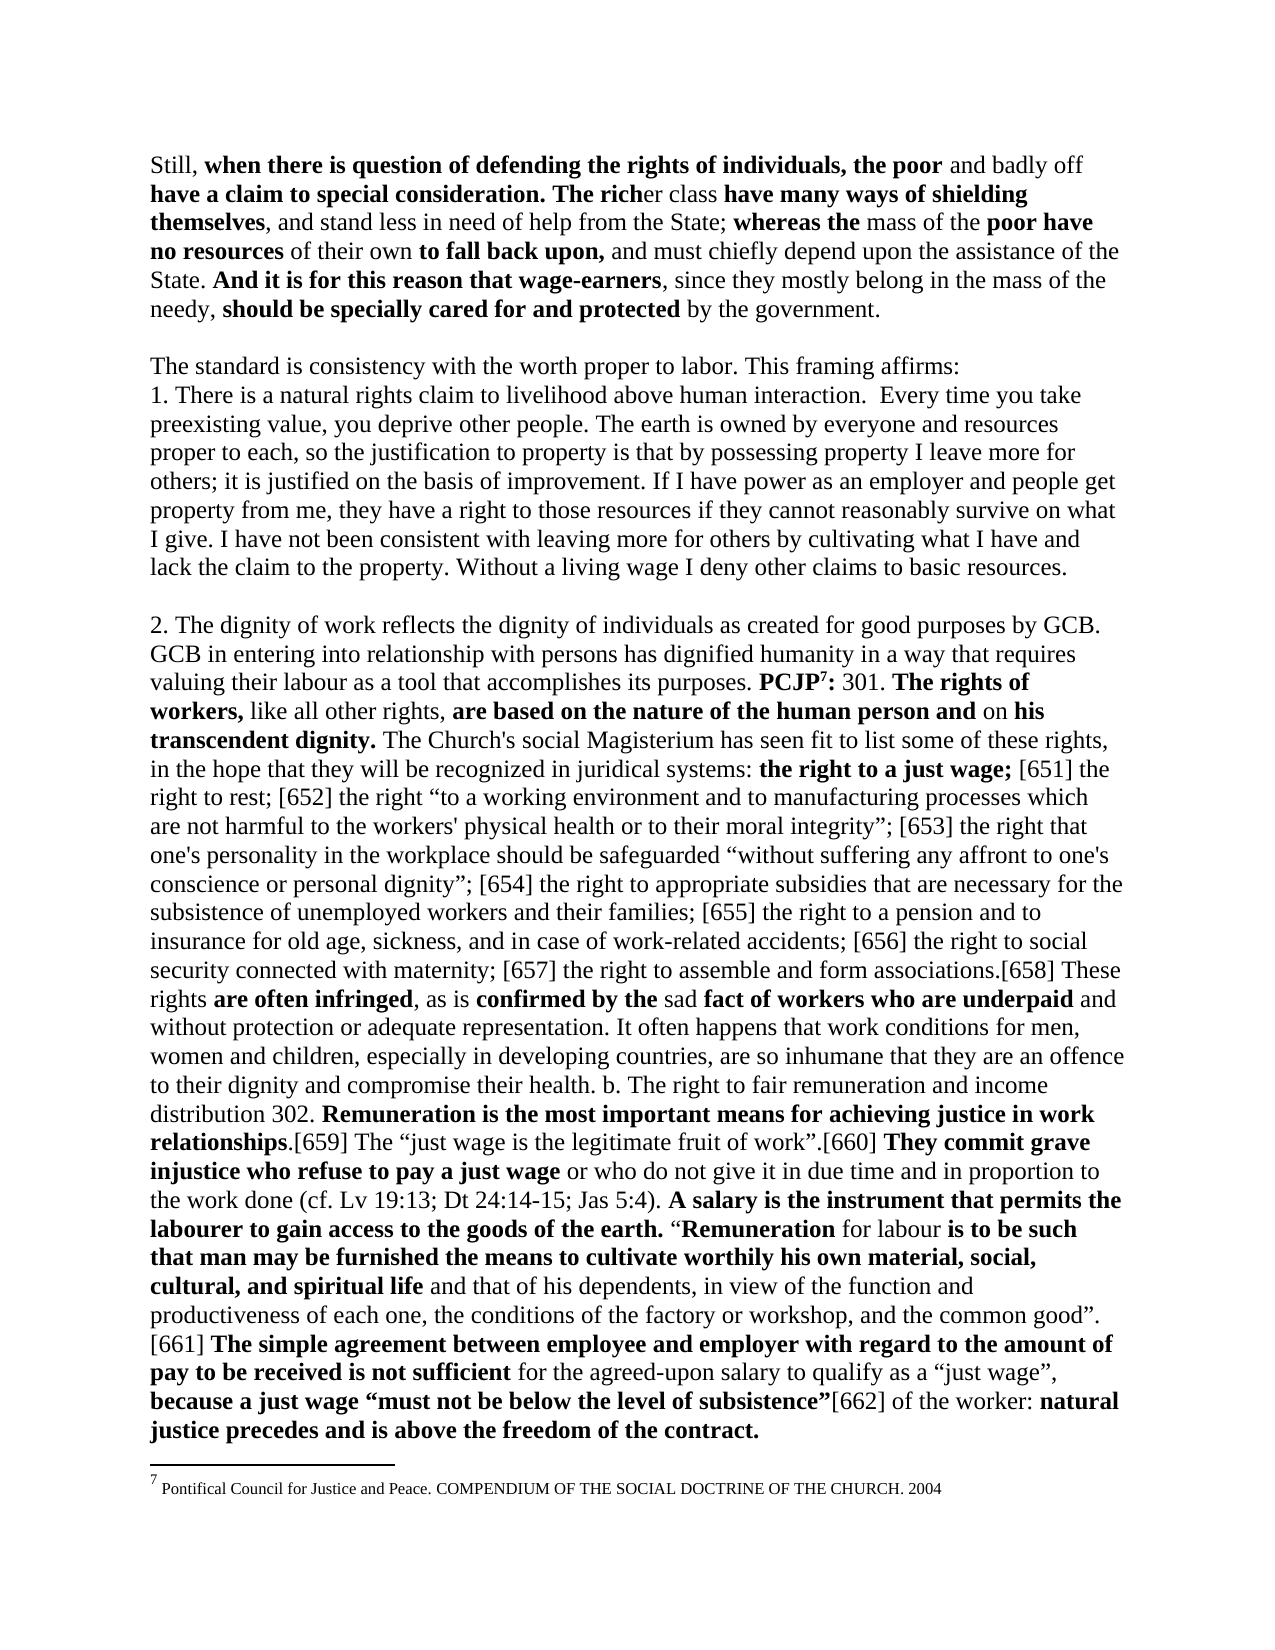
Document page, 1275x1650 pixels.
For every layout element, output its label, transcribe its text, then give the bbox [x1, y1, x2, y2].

text 1. There is a natural rights claim to livelihood above human interaction. Every time you take preexisting value, you deprive other people. The earth is owned by everyone and resources proper to each, so the justification to property is that by possessing property I leave more for others; it is justified on the basis of improvement. If I have power as an employer and people get property from me, they have a right to those resources if they cannot reasonably survive on what I give. I have not been consistent with leaving more for others by cultivating what I have and lack the claim to the property. Without a living wage I deny other claims to basic resources. [150, 380, 1125, 581]
text The standard is consistency with the worth proper to labor. This framing affirms: [150, 351, 1125, 380]
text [150, 150, 1125, 322]
text 2. The dignity of work reflects the dignity of individuals as created for good purposes by GCB. GCB in entering into relationship with persons has dignified humanity in a way that requires valuing their labour as a tool that accomplishes its purposes. PCJP: 301. The rights of workers, like all other rights, are based on the nature of the human person and on his transcendent dignity. The Church's social Magisterium has seen fit to list some of these rights, in the hope that they will be recognized in juridical systems: the right to a just wage; [651] the right to rest; [652] the right “to a working environment and to manufacturing processes which are not harmful to the workers' physical health or to their moral integrity”; [653] the right that one's personality in the workplace should be safeguarded “without suffering any affront to one's conscience or personal dignity”; [654] the right to appropriate subsidies that are necessary for the subsistence of unemployed workers and their families; [655] the right to a pension and to insurance for old age, sickness, and in case of work-related accidents; [656] the right to social security connected with maternity; [657] the right to assemble and form associations.[658] These rights are often infringed, as is confirmed by the sad fact of workers who are underpaid and without protection or adequate representation. It often happens that work conditions for men, women and children, especially in developing countries, are so inhumane that they are an offence to their dignity and compromise their health. b. The right to fair remuneration and income distribution 302. Remuneration is the most important means for achieving justice in work relationships.[659] The “just wage is the legitimate fruit of work”.[660] They commit grave injustice who refuse to pay a just wage or who do not give it in due time and in proportion to the work done (cf. Lv 19:13; Dt 24:14-15; Jas 5:4). A salary is the instrument that permits the labourer to gain access to the goods of the earth. “Remuneration for labour is to be such that man may be furnished the means to cultivate worthily his own material, social, cultural, and spiritual life and that of his dependents, in view of the function and productiveness of each one, the conditions of the factory or workshop, and the common good”.[661] The simple agreement between employee and employer with regard to the amount of pay to be received is not sufficient for the agreed-upon salary to qualify as a “just wage”, because a just wage “must not be below the level of subsistence”[662] of the worker: natural justice precedes and is above the freedom of the contract. [150, 610, 1125, 1444]
